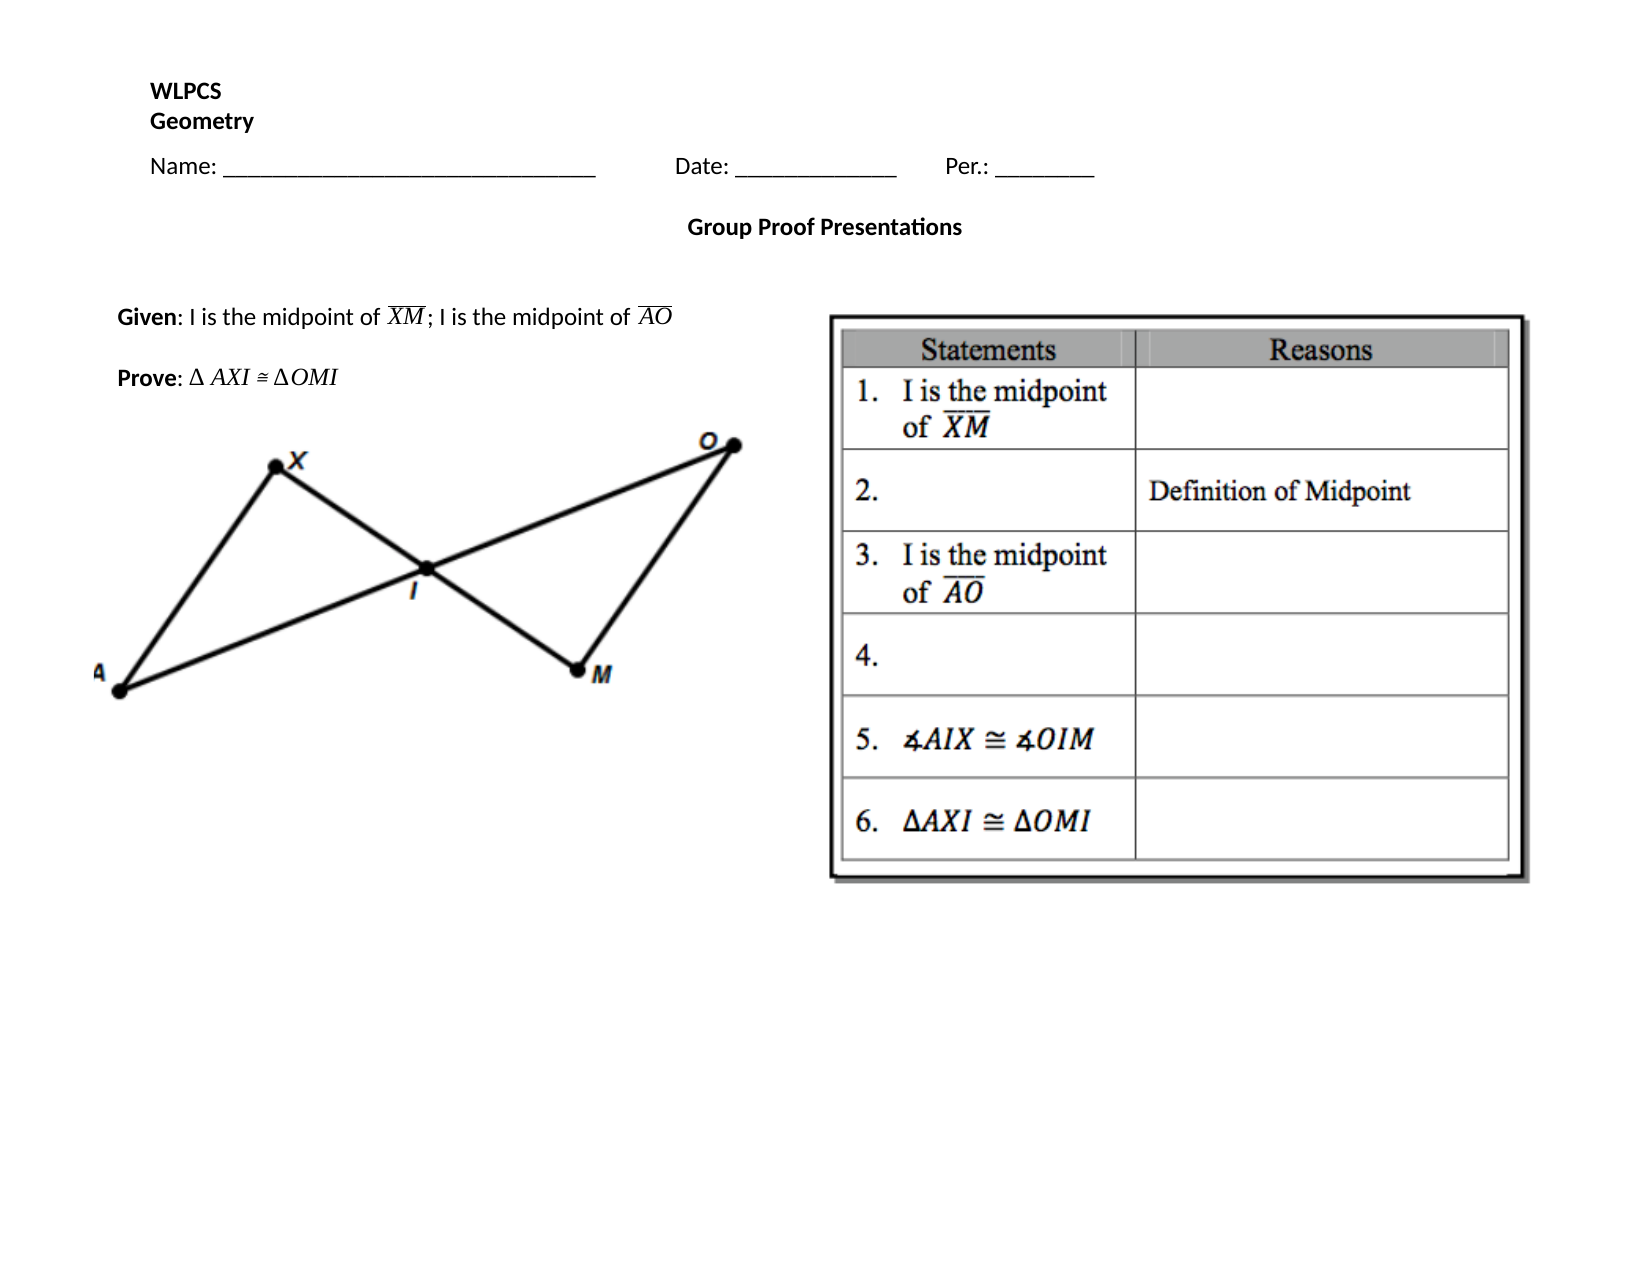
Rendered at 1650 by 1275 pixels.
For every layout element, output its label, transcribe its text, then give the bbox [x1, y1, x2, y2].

text Group Proof Presentations [150, 211, 1500, 242]
picture [93, 302, 1557, 901]
text Name: ______________________________ Date: _____________ Per.: ________ [150, 150, 1500, 181]
